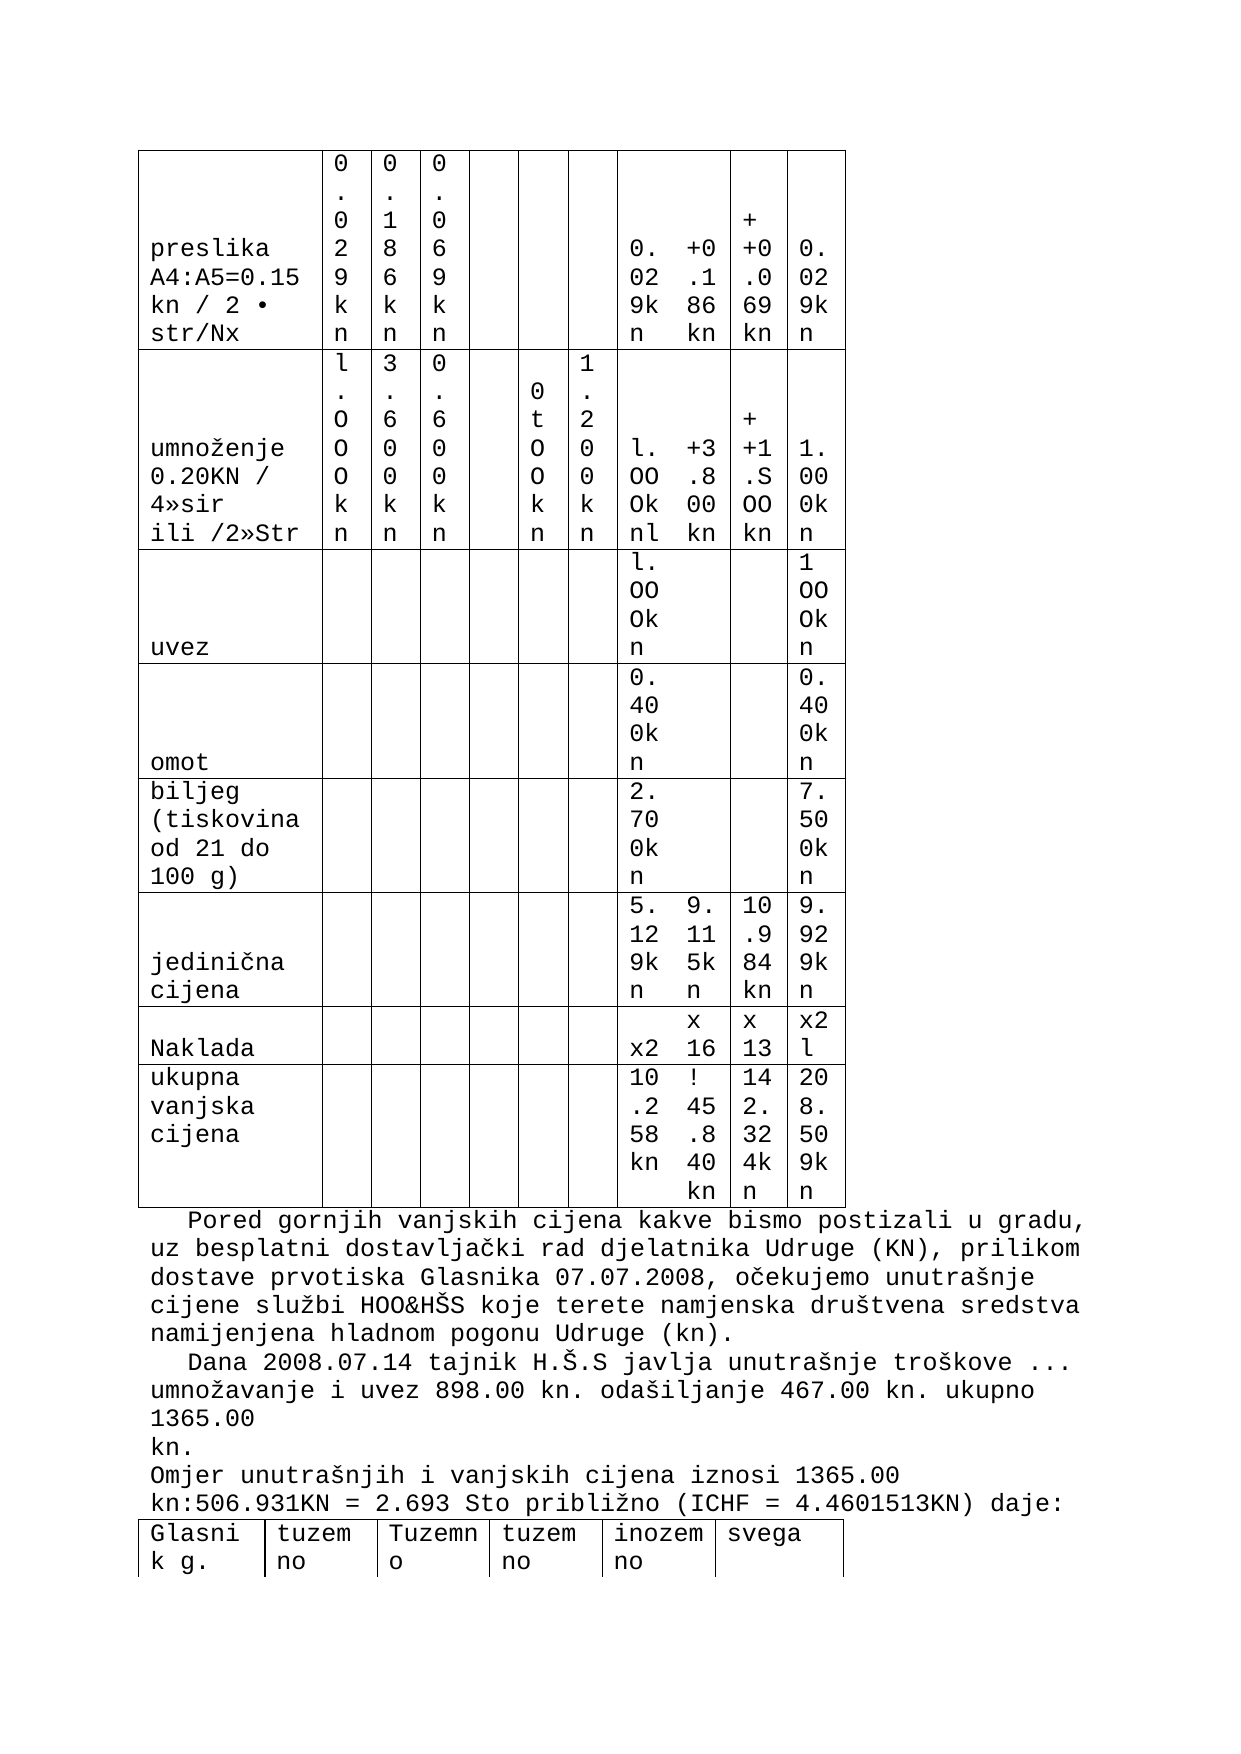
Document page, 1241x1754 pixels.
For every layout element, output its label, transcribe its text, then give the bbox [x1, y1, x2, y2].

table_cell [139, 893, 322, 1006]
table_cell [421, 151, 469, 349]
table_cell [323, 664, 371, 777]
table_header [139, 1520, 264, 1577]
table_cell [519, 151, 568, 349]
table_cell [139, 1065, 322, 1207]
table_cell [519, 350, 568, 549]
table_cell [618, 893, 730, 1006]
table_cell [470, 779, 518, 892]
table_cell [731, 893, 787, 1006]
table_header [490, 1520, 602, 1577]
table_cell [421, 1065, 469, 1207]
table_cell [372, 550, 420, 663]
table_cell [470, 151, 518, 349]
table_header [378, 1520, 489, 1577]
text Dana 2008.07.14 tajnik H.Š.S javlja unutrašnje troškove ... umnožavanje i uvez 898.00 kn. odašiljanje 467.00 kn. ukupno 1365.00 [150, 1349, 1090, 1434]
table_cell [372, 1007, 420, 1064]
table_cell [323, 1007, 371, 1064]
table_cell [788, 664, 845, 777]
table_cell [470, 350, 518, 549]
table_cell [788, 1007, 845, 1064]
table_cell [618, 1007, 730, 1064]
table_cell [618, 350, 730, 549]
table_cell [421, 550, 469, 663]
text kn. [150, 1434, 1090, 1463]
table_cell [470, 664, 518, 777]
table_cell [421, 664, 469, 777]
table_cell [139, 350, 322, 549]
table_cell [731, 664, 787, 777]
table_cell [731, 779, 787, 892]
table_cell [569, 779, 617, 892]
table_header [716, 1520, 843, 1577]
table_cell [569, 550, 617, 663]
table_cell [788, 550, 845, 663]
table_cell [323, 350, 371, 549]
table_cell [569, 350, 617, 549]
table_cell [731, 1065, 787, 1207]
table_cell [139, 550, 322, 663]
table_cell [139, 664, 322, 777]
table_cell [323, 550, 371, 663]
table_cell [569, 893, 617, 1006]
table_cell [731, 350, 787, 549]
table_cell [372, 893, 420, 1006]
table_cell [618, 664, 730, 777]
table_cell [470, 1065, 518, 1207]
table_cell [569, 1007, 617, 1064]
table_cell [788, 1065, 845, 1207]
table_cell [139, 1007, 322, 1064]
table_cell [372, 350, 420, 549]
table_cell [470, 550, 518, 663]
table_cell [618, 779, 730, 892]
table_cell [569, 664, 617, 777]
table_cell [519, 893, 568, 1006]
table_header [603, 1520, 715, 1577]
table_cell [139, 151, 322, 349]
text Omjer unutrašnjih i vanjskih cijena iznosi 1365.00 kn:506.931KN = 2.693 Sto približno (ICHF = 4.4601513KN) daje: [150, 1463, 1090, 1519]
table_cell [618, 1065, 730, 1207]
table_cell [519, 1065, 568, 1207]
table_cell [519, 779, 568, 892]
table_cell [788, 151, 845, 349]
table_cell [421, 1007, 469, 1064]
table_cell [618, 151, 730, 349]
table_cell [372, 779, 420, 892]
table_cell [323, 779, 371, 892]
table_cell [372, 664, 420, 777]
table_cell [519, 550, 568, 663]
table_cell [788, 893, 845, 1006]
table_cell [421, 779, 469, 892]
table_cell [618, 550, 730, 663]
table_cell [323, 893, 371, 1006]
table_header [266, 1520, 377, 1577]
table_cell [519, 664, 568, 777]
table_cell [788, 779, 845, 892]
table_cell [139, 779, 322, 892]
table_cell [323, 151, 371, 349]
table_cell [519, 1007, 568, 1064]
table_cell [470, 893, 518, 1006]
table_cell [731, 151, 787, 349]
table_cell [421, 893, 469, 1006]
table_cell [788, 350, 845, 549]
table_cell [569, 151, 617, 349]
text Pored gornjih vanjskih cijena kakve bismo postizali u gradu, uz besplatni dostavljački rad djelatnika Udruge (KN), prilikom dostave prvotiska Glasnika 07.07.2008, očekujemo unutrašnje cijene službi HOO&HŠS koje terete namjenska društvena sredstva namijenjena hladnom pogonu Udruge (kn). [150, 1208, 1090, 1349]
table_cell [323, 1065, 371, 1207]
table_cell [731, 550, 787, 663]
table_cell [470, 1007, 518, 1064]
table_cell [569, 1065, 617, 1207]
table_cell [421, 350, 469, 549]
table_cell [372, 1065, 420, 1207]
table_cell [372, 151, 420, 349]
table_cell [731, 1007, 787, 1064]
